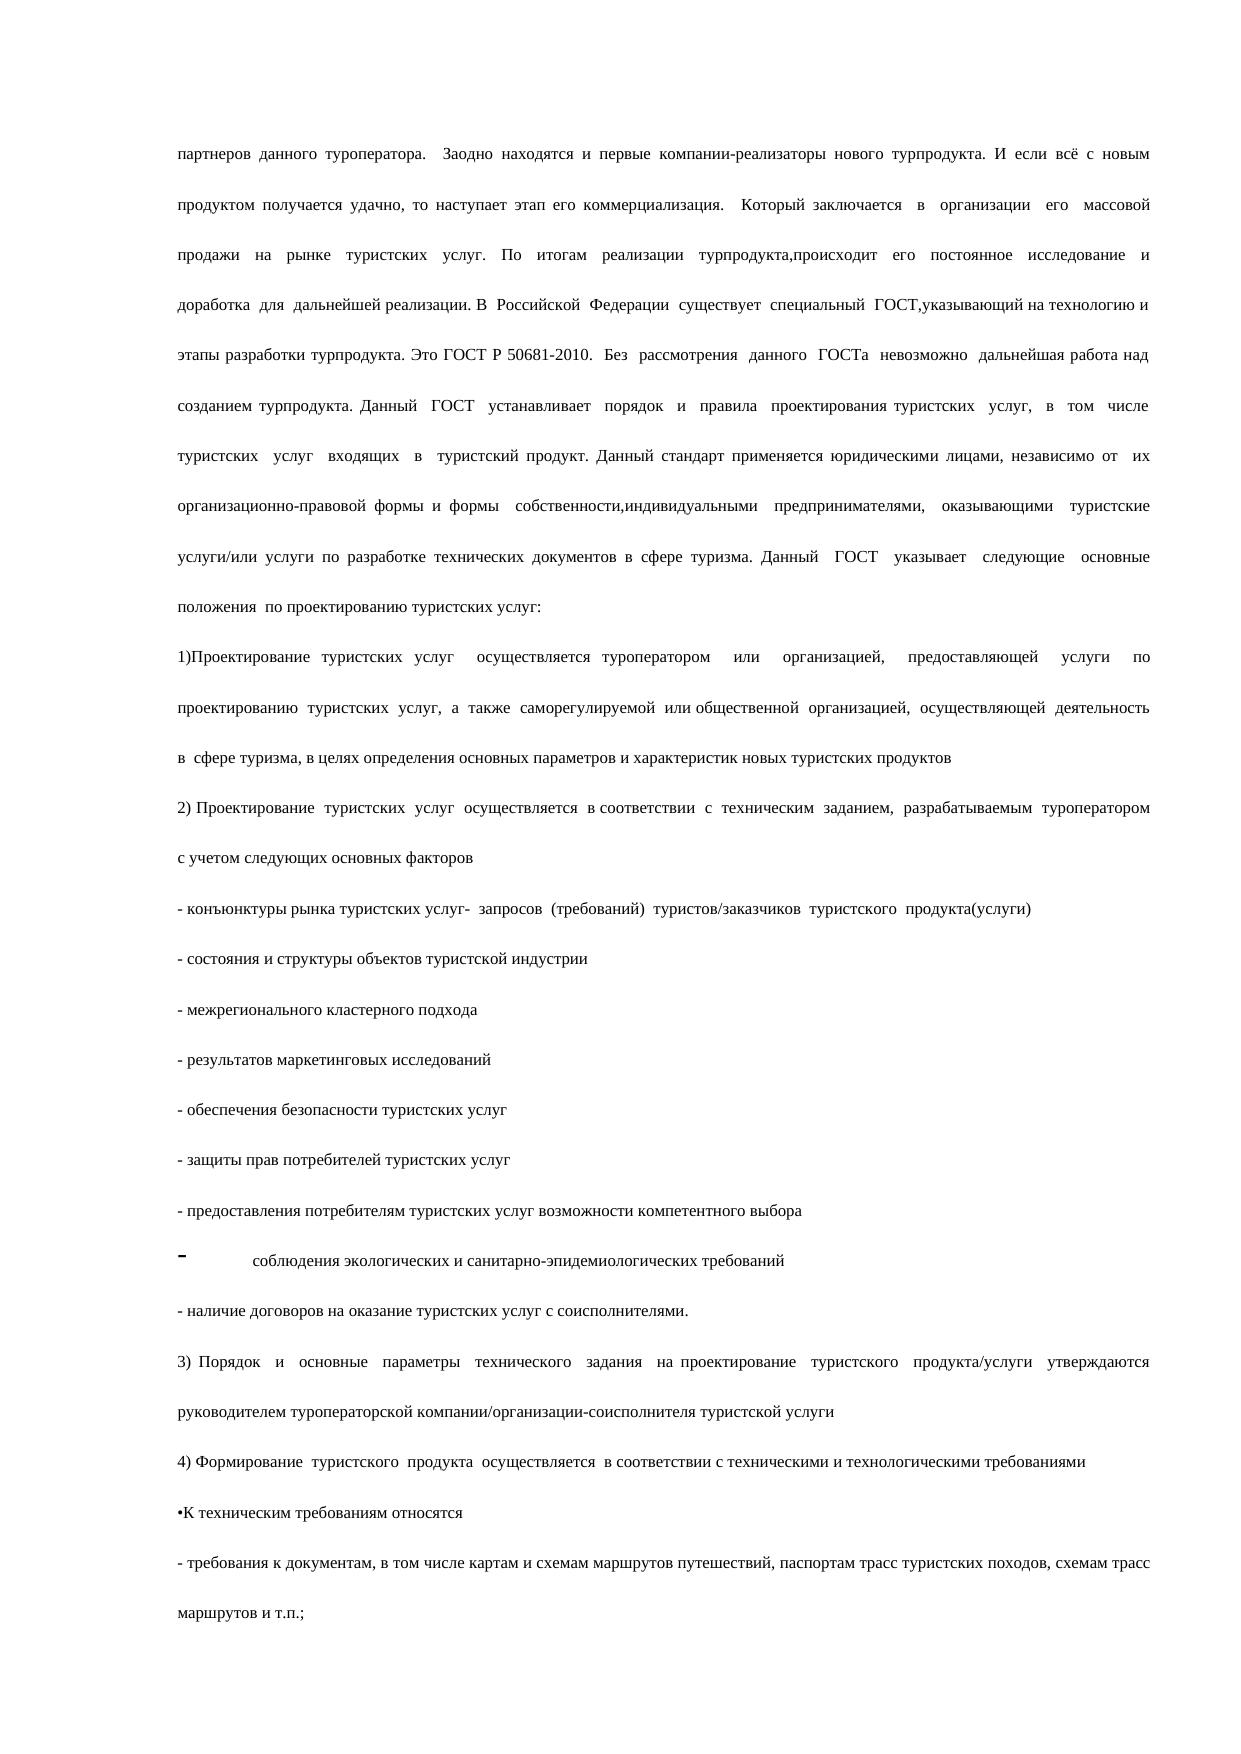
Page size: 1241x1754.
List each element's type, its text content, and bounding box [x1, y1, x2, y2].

text - наличие договоров на оказание туристских услуг с соисполнителями. [177, 1287, 1152, 1321]
text - результатов маркетинговых исследований [177, 1035, 1152, 1069]
text 3) Порядок и основные параметры технического задания на проектирование туристского продукта/услуги утверждаются руководителем туроператорской компании/организации-соисполнителя туристской услуги [177, 1337, 1152, 1421]
text - конъюнктуры рынка туристских услуг- запросов (требований) туристов/заказчиков туристского продукта(услуги) [177, 884, 1152, 918]
text - защиты прав потребителей туристских услуг [177, 1136, 1152, 1169]
text - состояния и структуры объектов туристской индустрии [177, 935, 1152, 968]
text 2) Проектирование туристских услуг осуществляется в соответствии с техническим заданием, разрабатываемым туроператором с учетом следующих основных факторов [177, 784, 1152, 868]
text 1)Проектирование туристских услуг осуществляется туроператором или организацией, предоставляющей услуги по проектированию туристских услуг, а также саморегулируемой или общественной организацией, осуществляющей деятельность в сфере туризма, в целях определения основных параметров и характеристик новых туристских продуктов [177, 633, 1152, 767]
text - требования к документам, в том числе картам и схемам маршрутов путешествий, паспортам трасс туристских походов, схемам трасс маршрутов и т.п.; [177, 1538, 1152, 1622]
text - обеспечения безопасности туристских услуг [177, 1086, 1152, 1119]
text - предоставления потребителям туристских услуг возможности компетентного выбора [177, 1186, 1152, 1220]
list соблюдения экологических и санитарно-эпидемиологических требований [177, 1237, 1152, 1270]
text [177, 130, 1152, 616]
text 4) Формирование туристского продукта осуществляется в соответствии с техническими и технологическими требованиями [177, 1438, 1152, 1471]
text - межрегионального кластерного подхода [177, 985, 1152, 1019]
text •К техническим требованиям относятся [177, 1488, 1152, 1522]
